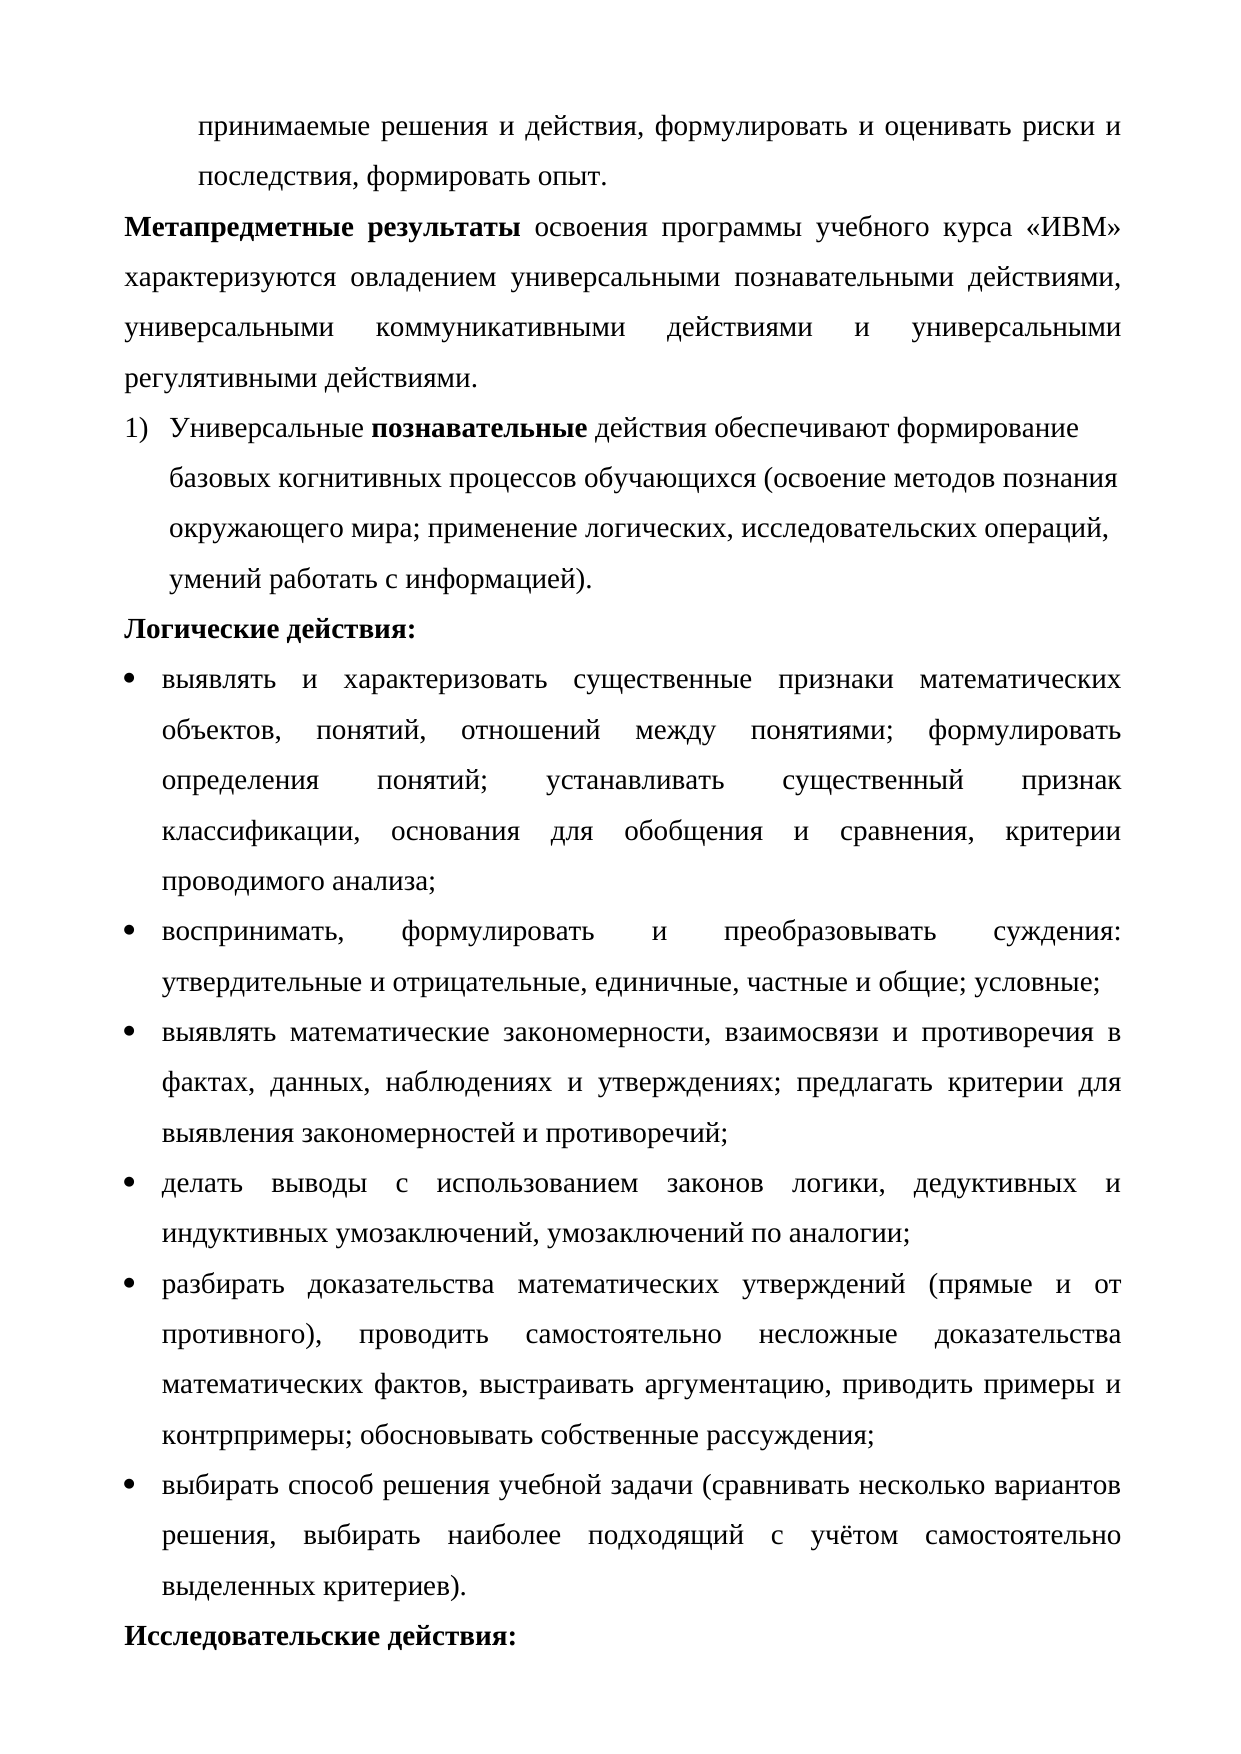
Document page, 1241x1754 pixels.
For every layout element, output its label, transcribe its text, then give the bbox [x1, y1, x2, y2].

list выявлять и характеризовать существенные признаки математических объектов, понятий, отношений между понятиями; формулировать определения понятий; устанавливать существенный признак классификации, основания для обобщения и сравнения, критерии проводимого анализа; [124, 662, 1122, 896]
list делать выводы с использованием законов логики, дедуктивных и индуктивных умозаключений, умозаключений по аналогии; [124, 1165, 1122, 1249]
text Исследовательские действия: [124, 1618, 1122, 1652]
list разбирать доказательства математических утверждений (прямые и от противного), проводить самостоятельно несложные доказательства математических фактов, выстраивать аргументацию, приводить примеры и контрпримеры; обосновывать собственные рассуждения; [124, 1266, 1122, 1450]
list воспринимать, формулировать и преобразовывать суждения: утвердительные и отрицательные, единичные, частные и общие; условные; [124, 913, 1122, 997]
list Универсальные познавательные действия обеспечивают формирование базовых когнитивных процессов обучающихся (освоение методов познания окружающего мира; применение логических, исследовательских операций, умений работать с информацией). [124, 410, 1122, 594]
text Метапредметные результаты освоения программы учебного курса «ИВМ» характеризуются овладением универсальными познавательными действиями, универсальными коммуникативными действиями и универсальными регулятивными действиями. [124, 209, 1122, 393]
list выявлять математические закономерности, взаимосвязи и противоречия в фактах, данных, наблюдениях и утверждениях; предлагать критерии для выявления закономерностей и противоречий; [124, 1014, 1122, 1148]
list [160, 108, 1122, 192]
list выбирать способ решения учебной задачи (сравнивать несколько вариантов решения, выбирать наиболее подходящий с учётом самостоятельно выделенных критериев). [124, 1467, 1122, 1601]
text Логические действия: [124, 611, 1122, 645]
